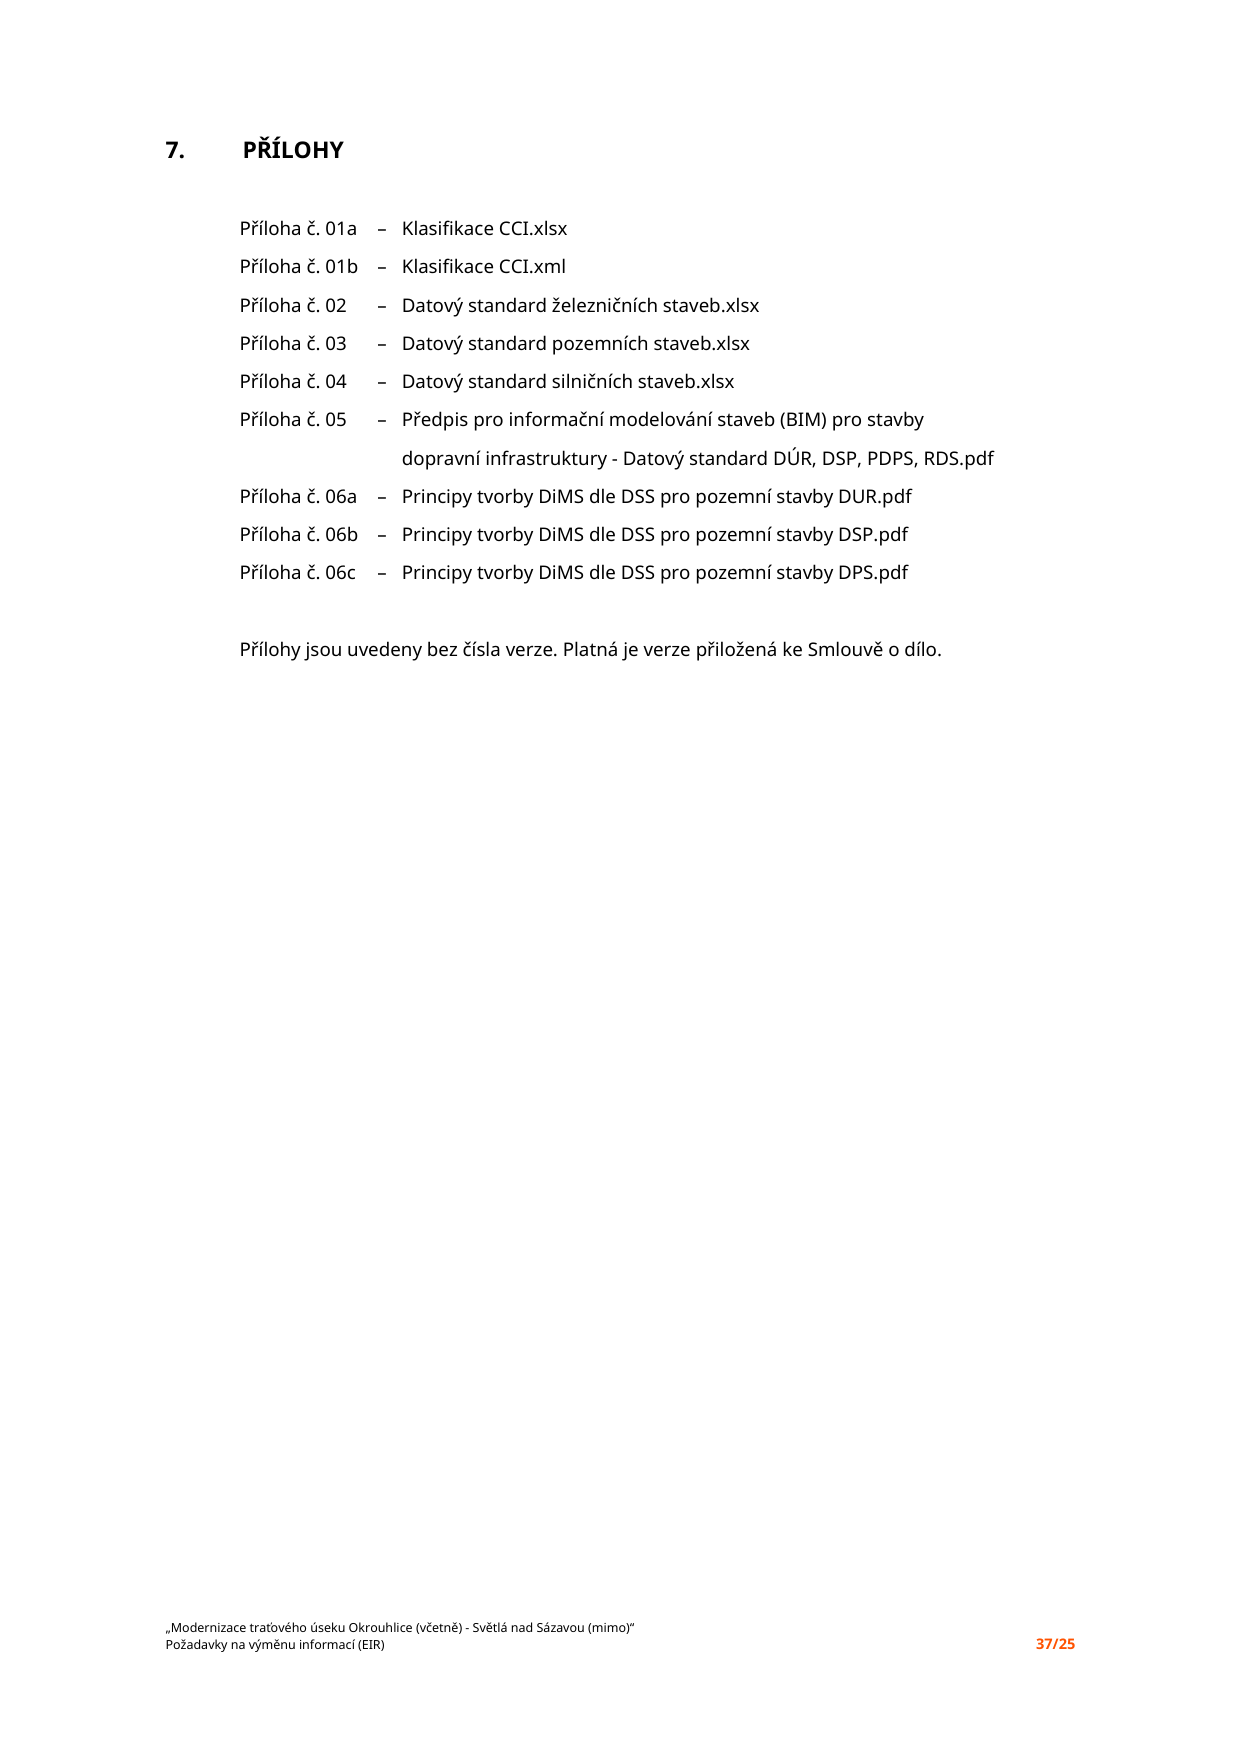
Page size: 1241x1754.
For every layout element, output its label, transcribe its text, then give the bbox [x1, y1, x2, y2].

list Příloha č. 06c – Principy tvorby DiMS dle DSS pro pozemní stavby DPS.pdf [239, 559, 1075, 585]
list Příloha č. 02 – Datový standard železničních staveb.xlsx [239, 292, 1075, 317]
list Přílohy jsou uvedeny bez čísla verze. Platná je verze přiložená ke Smlouvě o dílo. [239, 636, 1075, 662]
list Příloha č. 03 – Datový standard pozemních staveb.xlsx [239, 330, 1075, 356]
list Příloha č. 04 – Datový standard silničních staveb.xlsx [239, 368, 1075, 394]
list Příloha č. 01a – Klasifikace CCI.xlsx [239, 216, 1075, 241]
list Příloha č. 06b – Principy tvorby DiMS dle DSS pro pozemní stavby DSP.pdf [239, 521, 1075, 547]
list Příloha č. 06a – Principy tvorby DiMS dle DSS pro pozemní stavby DUR.pdf [239, 483, 1075, 509]
list Příloha č. 01b – Klasifikace CCI.xml [239, 254, 1075, 279]
text Přílohy [165, 134, 1075, 166]
list Příloha č. 05 – Předpis pro informační modelování staveb (BIM) pro stavby dopravní infrastruktury - Datový standard DÚR, DSP, PDPS, RDS.pdf [239, 407, 1075, 470]
